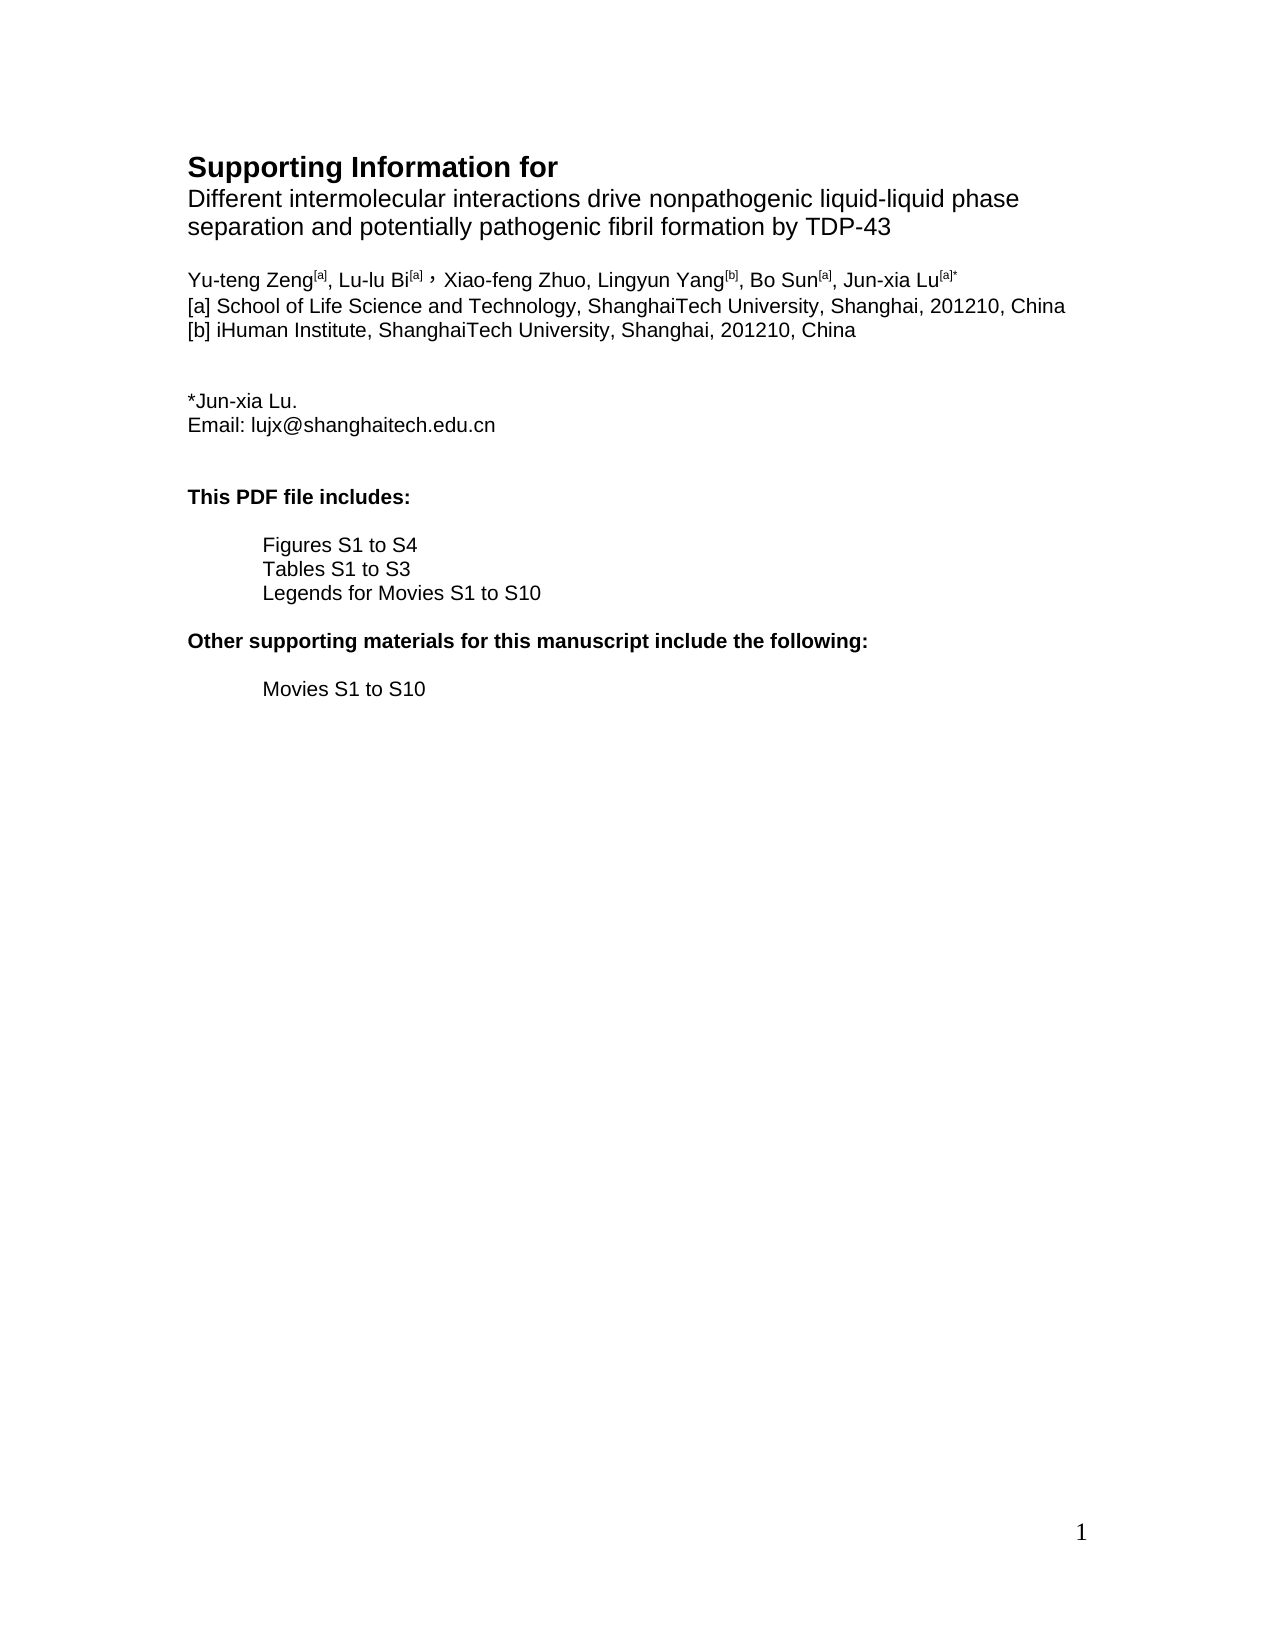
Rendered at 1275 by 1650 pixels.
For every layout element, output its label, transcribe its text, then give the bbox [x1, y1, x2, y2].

text Movies S1 to S10 [262, 677, 1087, 701]
text Yu-teng Zeng[a], Lu-lu Bi[a]，Xiao-feng Zhuo, Lingyun Yang[b], Bo Sun[a], Jun-xia Lu[a]* [187, 265, 1087, 293]
text This PDF file includes: [187, 485, 1087, 509]
text Email: lujx@shanghaitech.edu.cn [187, 413, 1087, 437]
text *Jun-xia Lu. [187, 389, 1087, 413]
text Supporting Information for [187, 150, 1087, 183]
text Legends for Movies S1 to S10 [262, 581, 1087, 605]
text [b] iHuman Institute, ShanghaiTech University, Shanghai, 201210, China [187, 317, 1087, 341]
text Other supporting materials for this manuscript include the following: [187, 629, 1087, 653]
text Figures S1 to S4 [262, 533, 1087, 557]
text Different intermolecular interactions drive nonpathogenic liquid-liquid phase separation and potentially pathogenic fibril formation by TDP-43 [187, 183, 1087, 241]
text Tables S1 to S3 [262, 557, 1087, 581]
text [a] School of Life Science and Technology, ShanghaiTech University, Shanghai, 201210, China [187, 293, 1087, 317]
